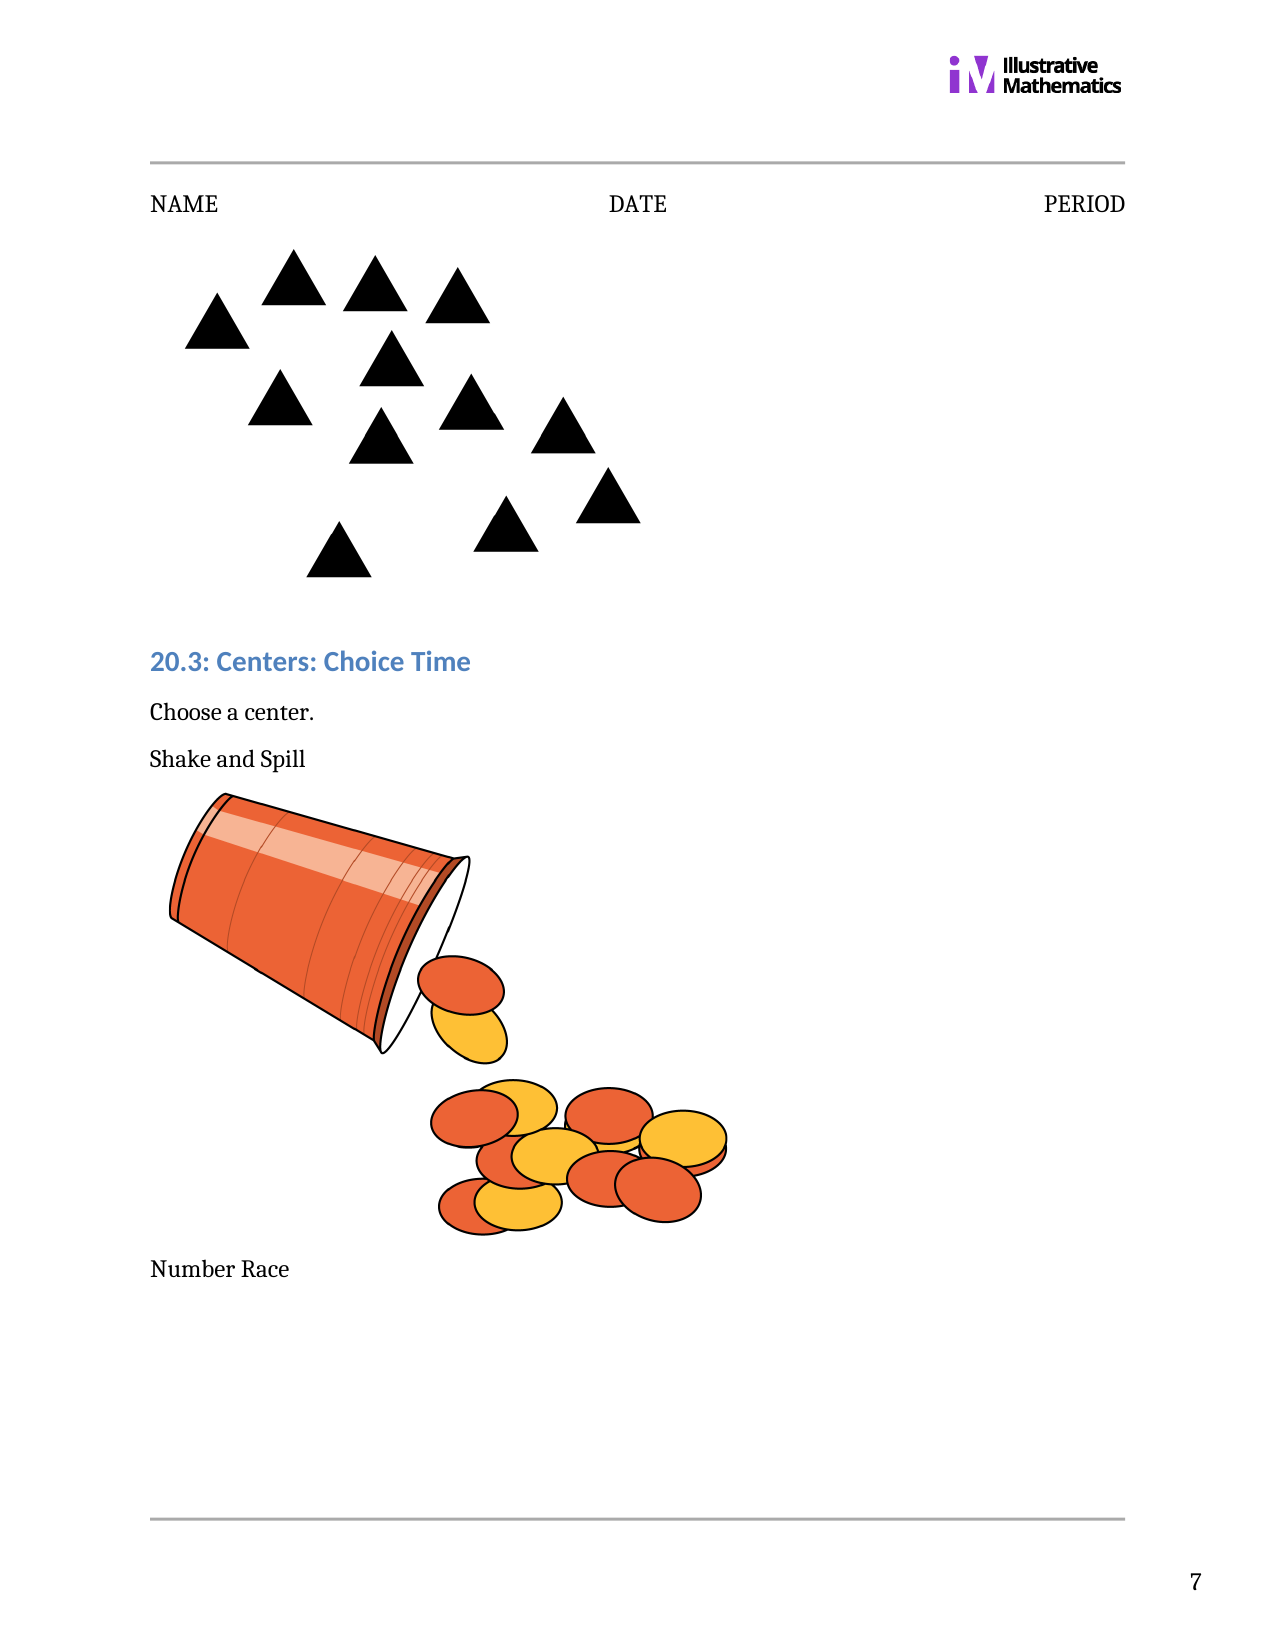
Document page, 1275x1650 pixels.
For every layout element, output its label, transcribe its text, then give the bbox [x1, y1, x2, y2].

picture [949, 55, 1121, 93]
picture [168, 792, 728, 1236]
text Shake and Spill [150, 745, 1125, 774]
text Choose a center. [150, 698, 1125, 726]
subtitle 20.3: Centers: Choice Time [150, 643, 1125, 679]
text Number Race [150, 1254, 1125, 1283]
picture [168, 247, 657, 623]
